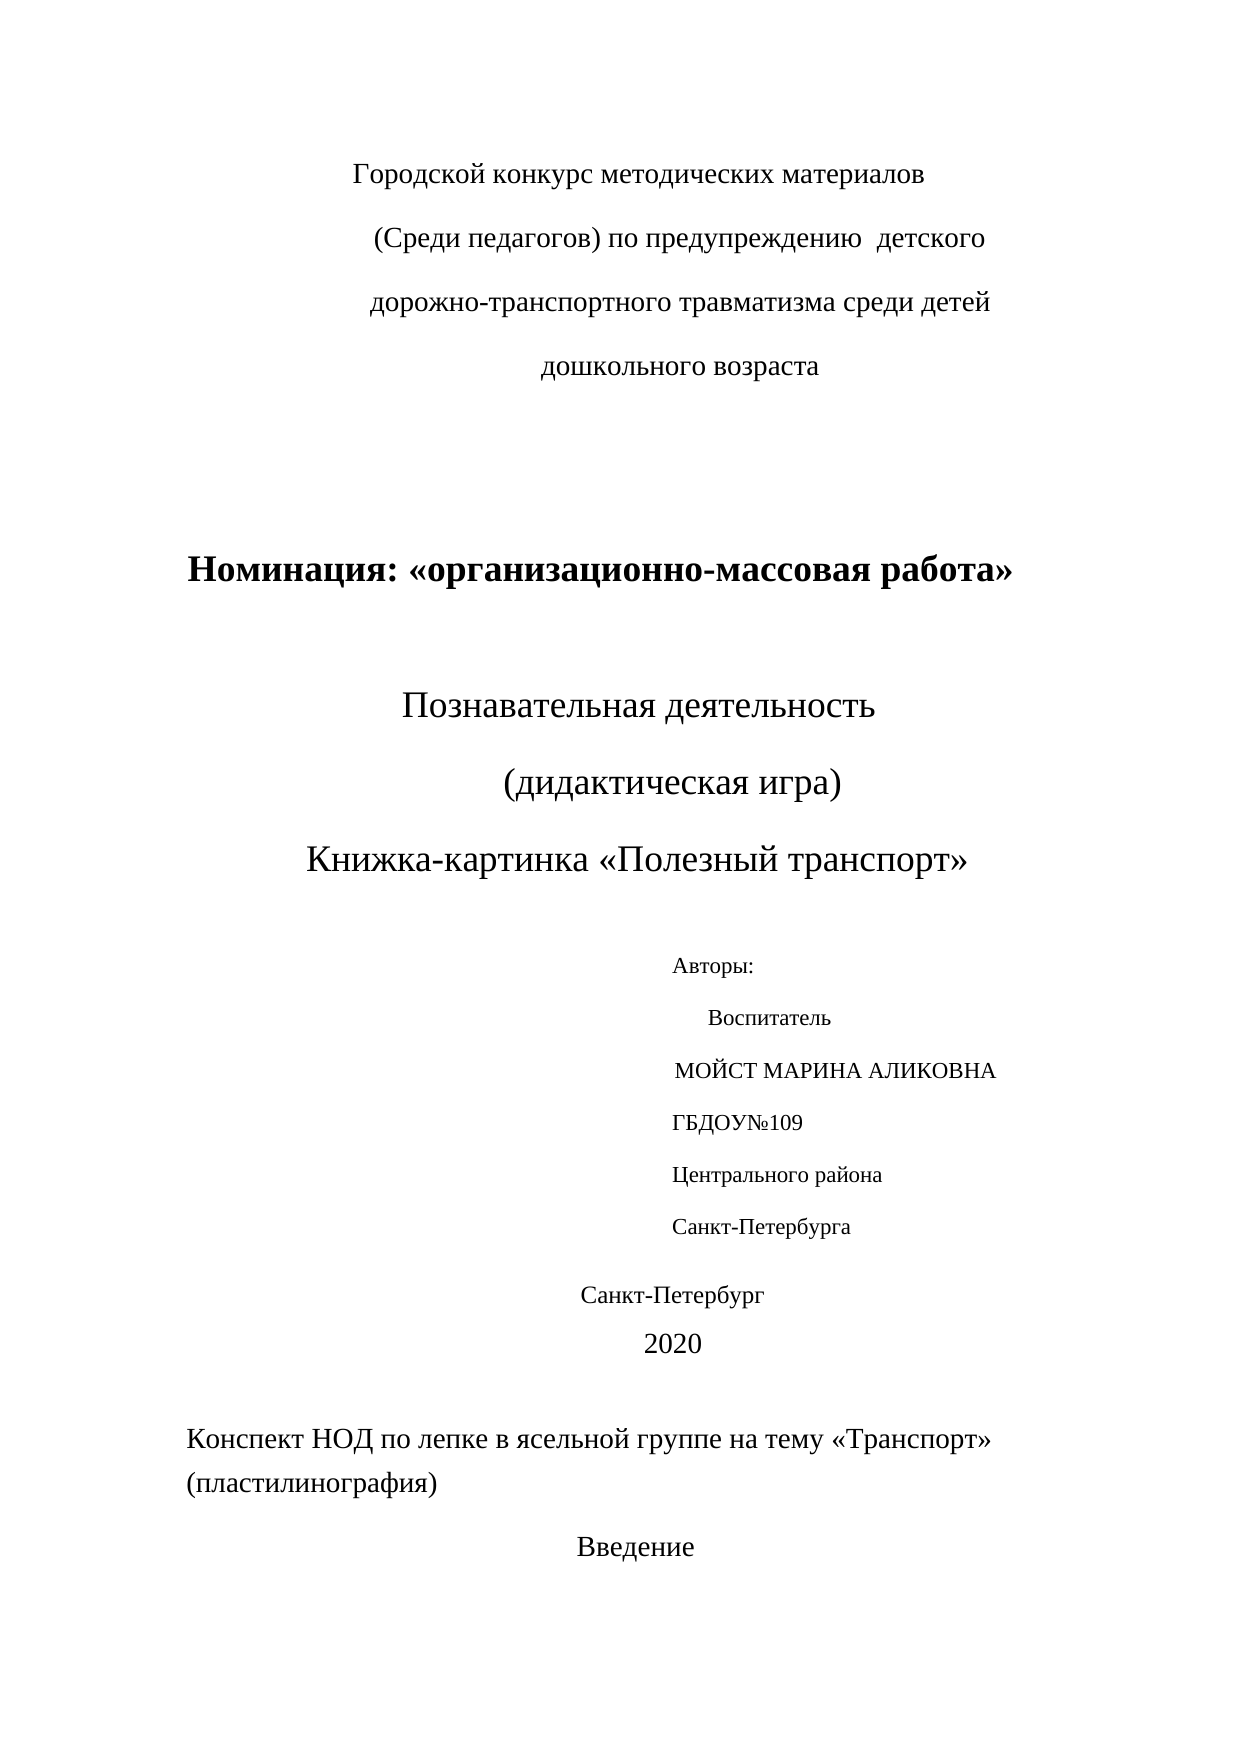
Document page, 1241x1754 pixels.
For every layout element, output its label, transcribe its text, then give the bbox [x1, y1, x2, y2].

text (дидактическая игра) [254, 759, 1091, 802]
text МОЙСТ МАРИНА АЛИКОВНА [280, 1057, 1091, 1084]
text Конспект НОД по лепке в ясельной группе на тему «Транспорт» [186, 1421, 1084, 1455]
text Городской конкурс методических материалов [352, 156, 1084, 189]
text (пластилинография) [186, 1465, 1084, 1499]
text 2020 [340, 1326, 1005, 1360]
text Центрального района [186, 1161, 1091, 1188]
text (Среди педагогов) по предупреждению детского дорожно-транспортного травматизма среди детей дошкольного возраста [340, 220, 1019, 382]
text ГБДОУ№109 [186, 1109, 1091, 1136]
text Введение [340, 1529, 931, 1563]
text Санкт-Петербурга [186, 1213, 927, 1239]
subtitle Номинация: «организационно-массовая работа» [187, 546, 1091, 589]
text Познавательная деятельность [402, 682, 1091, 725]
text Санкт-Петербург [254, 1281, 1091, 1309]
text Воспитатель [254, 1004, 1091, 1031]
text Авторы: [186, 952, 1091, 979]
text Книжка-картинка «Полезный транспорт» [306, 836, 1091, 879]
